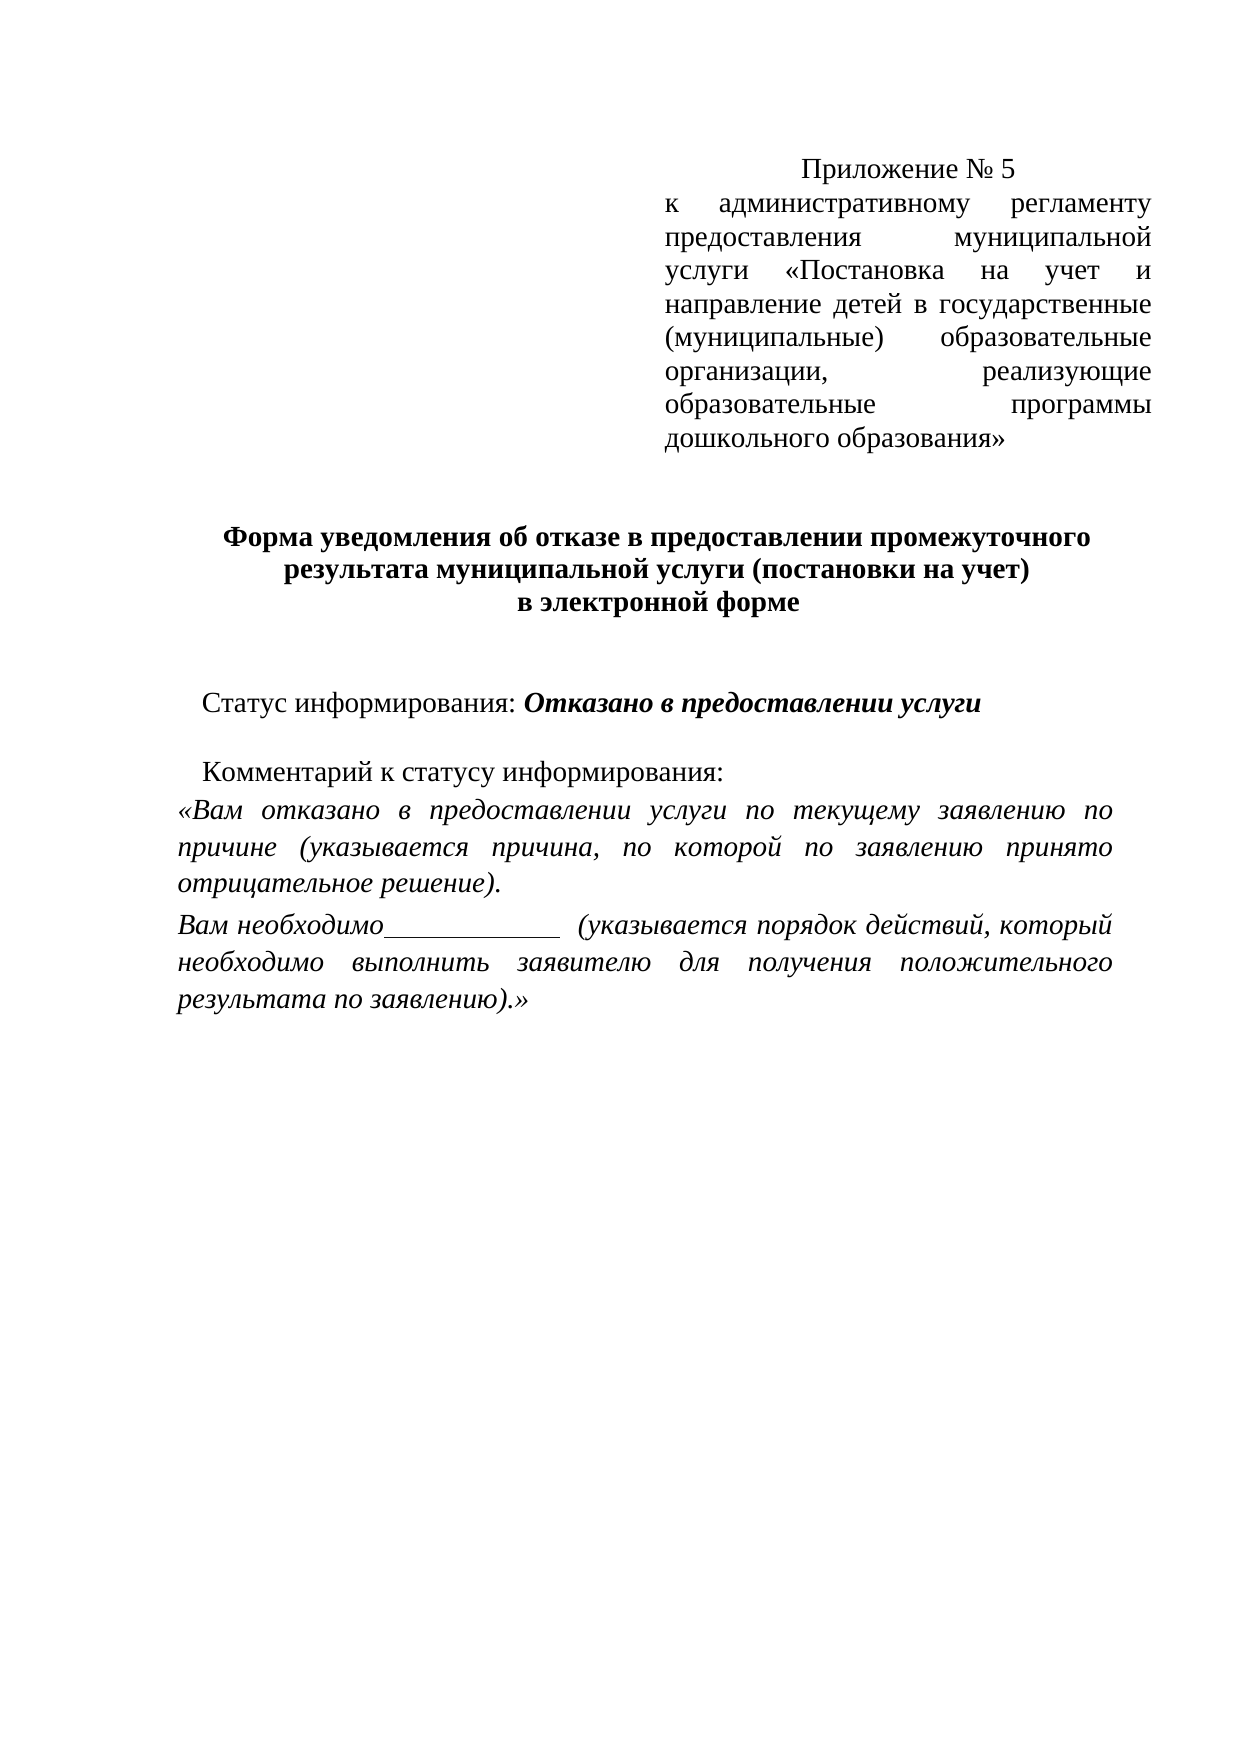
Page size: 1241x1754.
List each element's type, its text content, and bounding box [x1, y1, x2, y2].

text Статус информирования: Отказано в предоставлении услуги [202, 685, 1152, 719]
list Приложение № 5 [664, 152, 1152, 185]
text «Вам отказано в предоставлении услуги по текущему заявлению no причине (указывается причина, по которой по заявлению принято отрицательное решение). [177, 792, 1114, 899]
text Вам необходимо (указывается порядок действий, который необходимо выполнить заявителю для получения положительного результата no заявлению).» [177, 907, 1114, 1014]
list Форма уведомления об отказе в предоставлении промежуточного результата муниципальной услуги (постановки на учет) [202, 521, 1112, 585]
list к административному регламенту предоставления муниципальной услуги «Постановка на учет и направление детей в государственные (муниципальные) образовательные организации, реализующие образовательные программы дошкольного образования» [664, 185, 1152, 453]
text в электронной форме [202, 585, 1115, 618]
list Комментарий к статусу информирования: [202, 754, 1152, 787]
